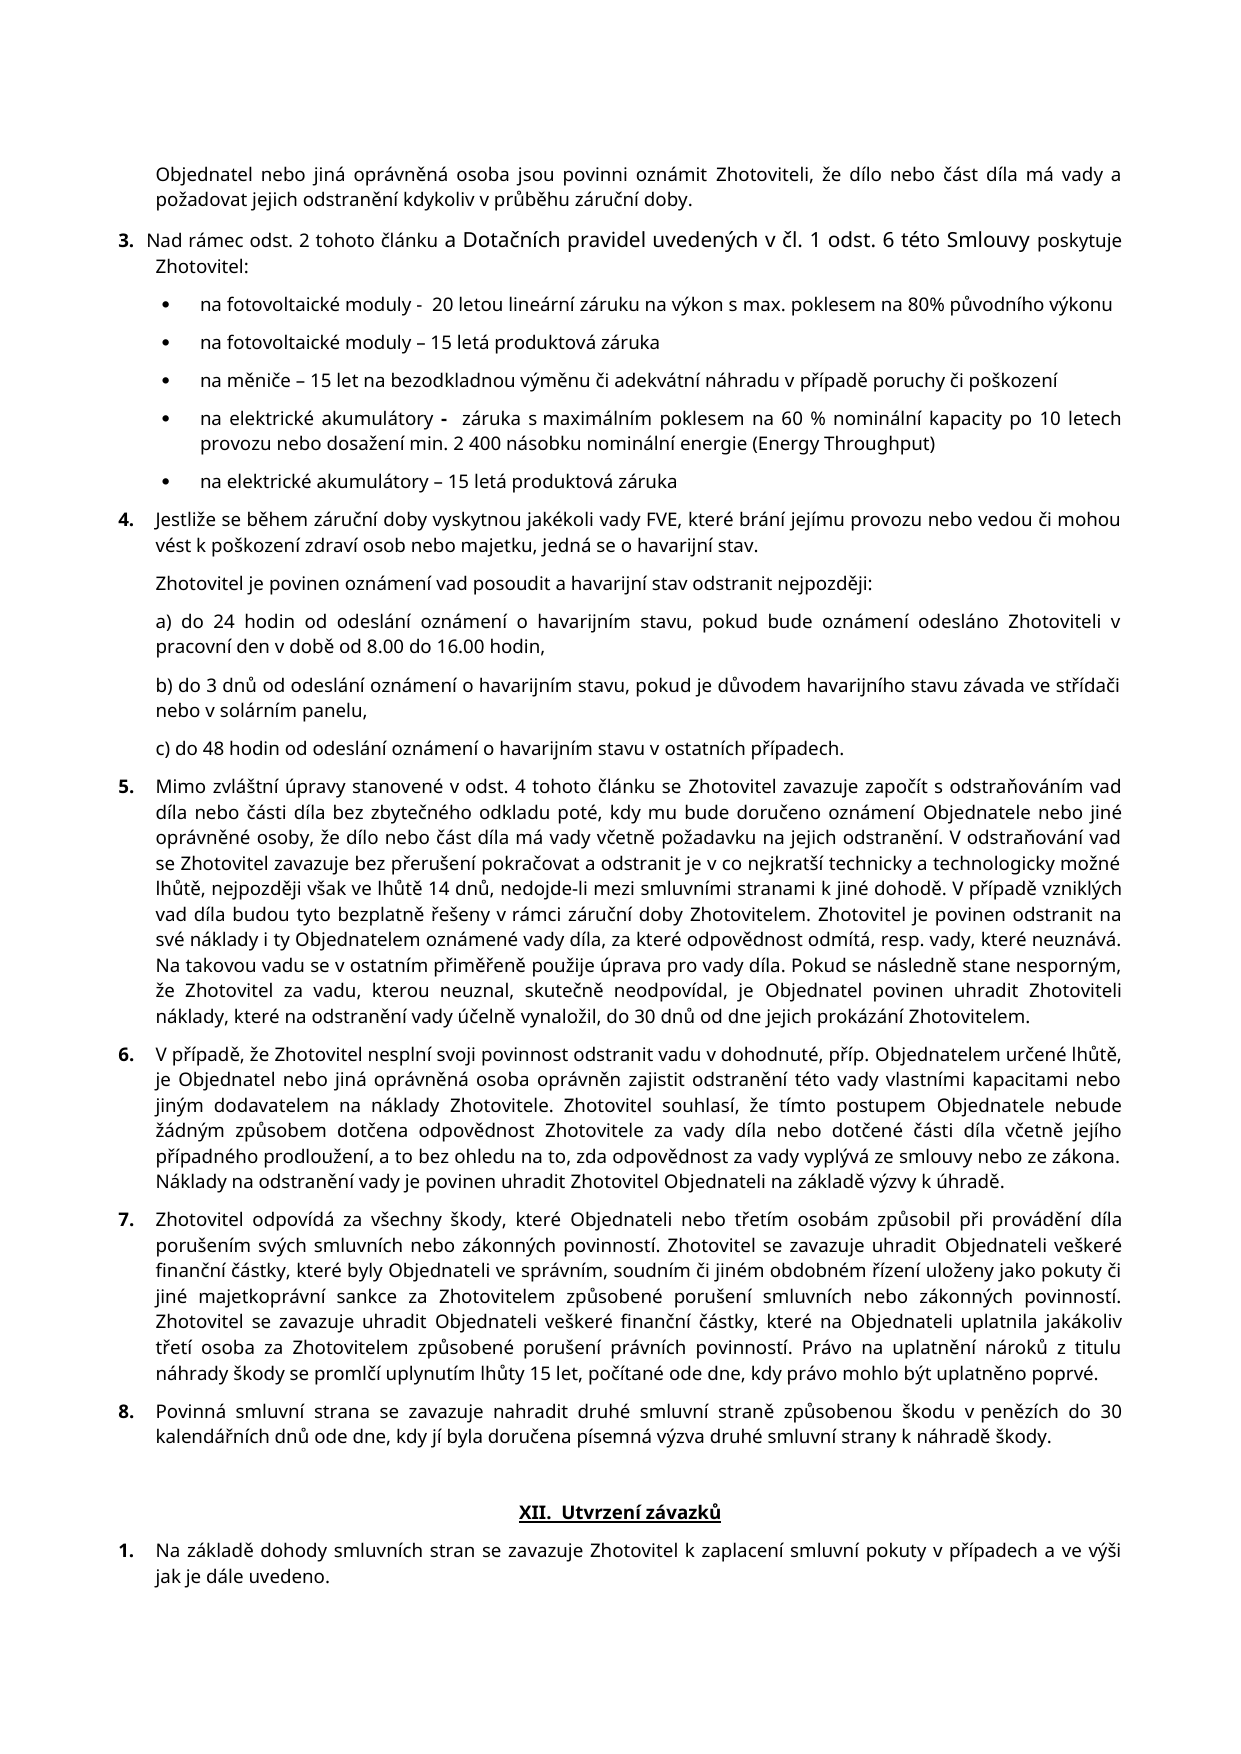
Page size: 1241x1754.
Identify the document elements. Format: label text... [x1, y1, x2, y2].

list na elektrické akumulátory – 15 letá produktová záruka [162, 469, 1122, 494]
list na fotovoltaické moduly - 20 letou lineární záruku na výkon s max. poklesem na 80% původního výkonu [162, 291, 1122, 317]
text 4. Jestliže se během záruční doby vyskytnou jakékoli vady FVE, které brání jejímu provozu nebo vedou či mohou vést k poškození zdraví osob nebo majetku, jedná se o havarijní stav. [118, 507, 1122, 558]
text Zhotovitel je povinen oznámení vad posoudit a havarijní stav odstranit nejpozději: [155, 570, 1122, 596]
text 8. Povinná smluvní strana se zavazuje nahradit druhé smluvní straně způsobenou škodu v penězích do 30 kalendářních dnů ode dne, kdy jí byla doručena písemná výzva druhé smluvní strany k náhradě škody. [118, 1398, 1122, 1449]
text 7. Zhotovitel odpovídá za všechny škody, které Objednateli nebo třetím osobám způsobil při provádění díla porušením svých smluvních nebo zákonných povinností. Zhotovitel se zavazuje uhradit Objednateli veškeré finanční částky, které byly Objednateli ve správním, soudním či jiném obdobném řízení uloženy jako pokuty či jiné majetkoprávní sankce za Zhotovitelem způsobené porušení smluvních nebo zákonných povinností. Zhotovitel se zavazuje uhradit Objednateli veškeré finanční částky, které na Objednateli uplatnila jakákoliv třetí osoba za Zhotovitelem způsobené porušení právních povinností. Právo na uplatnění nároků z titulu náhrady škody se promlčí uplynutím lhůty 15 let, počítané ode dne, kdy právo mohlo být uplatněno poprvé. [118, 1207, 1122, 1385]
text 5. Mimo zvláštní úpravy stanovené v odst. 4 tohoto článku se Zhotovitel zavazuje započít s odstraňováním vad díla nebo části díla bez zbytečného odkladu poté, kdy mu bude doručeno oznámení Objednatele nebo jiné oprávněné osoby, že dílo nebo část díla má vady včetně požadavku na jejich odstranění. V odstraňování vad se Zhotovitel zavazuje bez přerušení pokračovat a odstranit je v co nejkratší technicky a technologicky možné lhůtě, nejpozději však ve lhůtě 14 dnů, nedojde-li mezi smluvními stranami k jiné dohodě. V případě vzniklých vad díla budou tyto bezplatně řešeny v rámci záruční doby Zhotovitelem. Zhotovitel je povinen odstranit na své náklady i ty Objednatelem oznámené vady díla, za které odpovědnost odmítá, resp. vady, které neuznává. Na takovou vadu se v ostatním přiměřeně použije úprava pro vady díla. Pokud se následně stane nesporným, že Zhotovitel za vadu, kterou neuznal, skutečně neodpovídal, je Objednatel povinen uhradit Zhotoviteli náklady, které na odstranění vady účelně vynaložil, do 30 dnů od dne jejich prokázání Zhotovitelem. [118, 773, 1122, 1029]
text a) do 24 hodin od odeslání oznámení o havarijním stavu, pokud bude oznámení odesláno Zhotoviteli v pracovní den v době od 8.00 do 16.00 hodin, [155, 608, 1122, 659]
list na měniče – 15 let na bezodkladnou výměnu či adekvátní náhradu v případě poruchy či poškození [162, 367, 1122, 393]
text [118, 161, 1122, 212]
text 3. Nad rámec odst. 2 tohoto článku a Dotačních pravidel uvedených v čl. 1 odst. 6 této Smlouvy poskytuje Zhotovitel: [118, 225, 1122, 279]
list na fotovoltaické moduly – 15 letá produktová záruka [162, 329, 1122, 355]
text 1. Na základě dohody smluvních stran se zavazuje Zhotovitel k zaplacení smluvní pokuty v případech a ve výši jak je dále uvedeno. [118, 1537, 1122, 1588]
list na elektrické akumulátory - záruka s maximálním poklesem na 60 % nominální kapacity po 10 letech provozu nebo dosažení min. 2 400 násobku nominální energie (Energy Throughput) [162, 405, 1122, 456]
text Utvrzení závazků [118, 1499, 1122, 1525]
text 6. V případě, že Zhotovitel nesplní svoji povinnost odstranit vadu v dohodnuté, příp. Objednatelem určené lhůtě, je Objednatel nebo jiná oprávněná osoba oprávněn zajistit odstranění této vady vlastními kapacitami nebo jiným dodavatelem na náklady Zhotovitele. Zhotovitel souhlasí, že tímto postupem Objednatele nebude žádným způsobem dotčena odpovědnost Zhotovitele za vady díla nebo dotčené části díla včetně jejího případného prodloužení, a to bez ohledu na to, zda odpovědnost za vady vyplývá ze smlouvy nebo ze zákona. Náklady na odstranění vady je povinen uhradit Zhotovitel Objednateli na základě výzvy k úhradě. [118, 1041, 1122, 1194]
text c) do 48 hodin od odeslání oznámení o havarijním stavu v ostatních případech. [155, 735, 1122, 761]
text b) do 3 dnů od odeslání oznámení o havarijním stavu, pokud je důvodem havarijního stavu závada ve střídači nebo v solárním panelu, [155, 672, 1122, 723]
